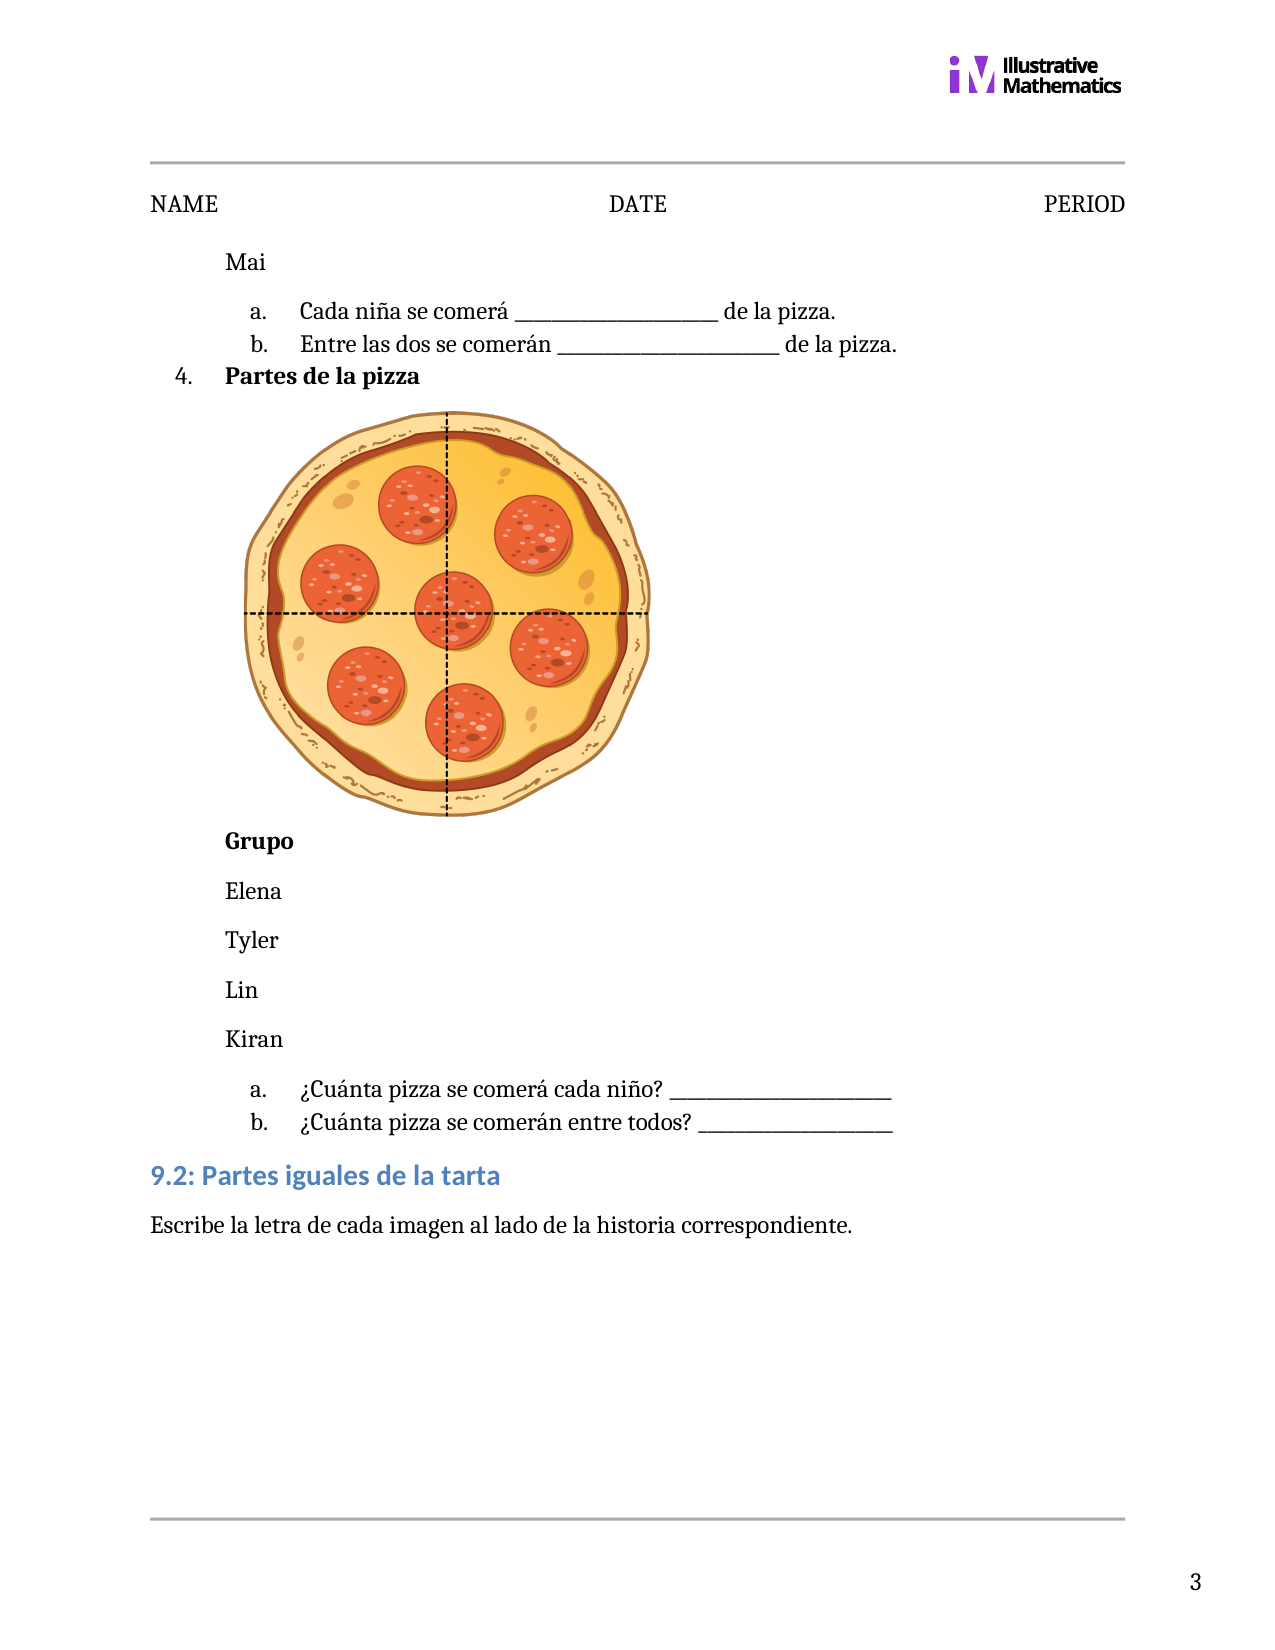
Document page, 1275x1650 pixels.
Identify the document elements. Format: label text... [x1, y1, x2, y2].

list Kiran [175, 1025, 1125, 1054]
list Elena [175, 877, 1125, 905]
list Lin [175, 976, 1125, 1004]
subtitle 9.2: Partes iguales de la tarta [150, 1157, 1125, 1193]
picture [243, 411, 651, 817]
list Grupo [175, 827, 1125, 856]
picture [949, 55, 1121, 93]
list ¿Cuánta pizza se comerán entre todos? _____________________ [250, 1107, 1125, 1136]
list ¿Cuánta pizza se comerá cada niño? ________________________ [250, 1075, 1125, 1104]
list Tyler [175, 926, 1125, 955]
text Escribe la letra de cada imagen al lado de la historia correspondiente. [150, 1211, 1125, 1240]
list Entre las dos se comerán ________________________ de la pizza. [250, 329, 1125, 358]
list Partes de la pizza [175, 362, 1125, 391]
list Cada niña se comerá ______________________ de la pizza. [250, 297, 1125, 326]
list Mai [175, 247, 1125, 276]
